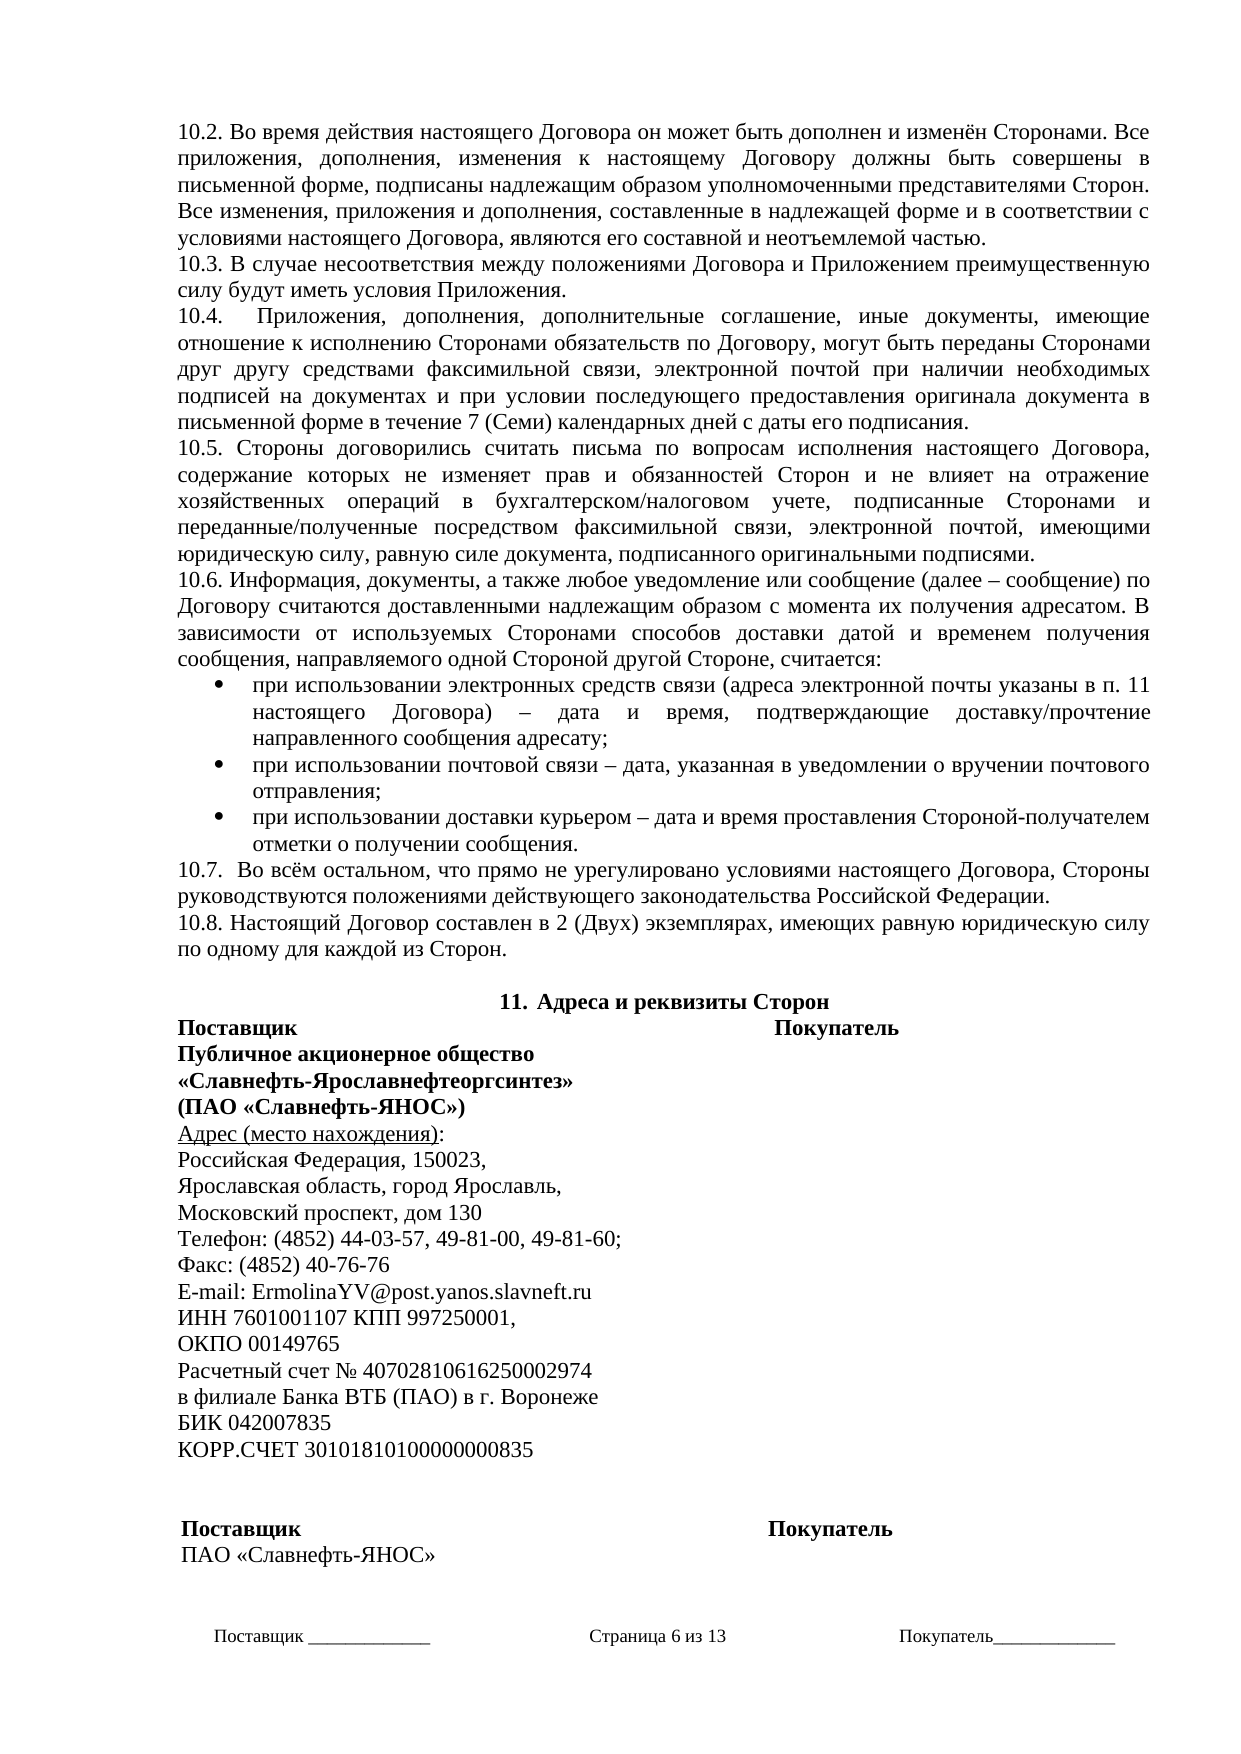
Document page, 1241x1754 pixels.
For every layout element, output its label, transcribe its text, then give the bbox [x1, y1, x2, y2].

text 10.3. В случае несоответствия между положениями Договора и Приложением преимущественную силу будут иметь условия Приложения. [177, 250, 1152, 303]
text Телефон: (4852) 44-03-57, 49-81-00, 49-81-60; [177, 1225, 1152, 1251]
text ПАО «Славнефть-ЯНОС» [181, 1541, 1152, 1568]
text Факс: (4852) 40-76-76 [177, 1251, 1152, 1278]
text Адрес (место нахождения): [177, 1119, 1152, 1146]
text Расчетный счет № 40702810616250002974 [177, 1357, 1152, 1383]
text 10.4. Приложения, дополнения, дополнительные соглашение, иные документы, имеющие отношение к исполнению Сторонами обязательств по Договору, могут быть переданы Сторонами друг другу средствами факсимильной связи, электронной почтой при наличии необходимых подписей на документах и при условии последующего предоставления оригинала документа в письменной форме в течение 7 (Семи) календарных дней с даты его подписания. [177, 303, 1152, 434]
text 10.7. Во всём остальном, что прямо не урегулировано условиями настоящего Договора, Стороны руководствуются положениями действующего законодательства Российской Федерации. [177, 856, 1152, 909]
list при использовании электронных средств связи (адреса электронной почты указаны в п. 11 настоящего Договора) – дата и время, подтверждающие доставку/прочтение направленного сообщения адресату; [215, 672, 1152, 751]
text Российская Федерация, 150023, Ярославская область, город Ярославль, Московский проспект, дом 130 [177, 1146, 1152, 1225]
text E-mail: ErmolinaYV@post.yanos.slavneft.ru [177, 1278, 1152, 1304]
text (ПАО «Славнефть-ЯНОС») [177, 1093, 1152, 1119]
text ОКПО 00149765 [177, 1330, 1152, 1357]
text Поставщик Покупатель [177, 1014, 1152, 1041]
list Адреса и реквизиты Сторон [177, 988, 1152, 1014]
list при использовании доставки курьером – дата и время проставления Стороной-получателем отметки о получении сообщения. [215, 803, 1152, 856]
text 10.6. Информация, документы, а также любое уведомление или сообщение (далее – сообщение) по Договору считаются доставленными надлежащим образом с момента их получения адресатом. В зависимости от используемых Сторонами способов доставки датой и временем получения сообщения, направляемого одной Стороной другой Стороне, считается: [177, 566, 1152, 672]
text в филиале Банка ВТБ (ПАО) в г. Воронеже [177, 1383, 1152, 1409]
text КОРР.СЧЕТ 30101810100000000835 [177, 1436, 1152, 1462]
text 10.8. Настоящий Договор составлен в 2 (Двух) экземплярах, имеющих равную юридическую силу по одному для каждой из Сторон. [177, 909, 1152, 961]
text 10.2. Во время действия настоящего Договора он может быть дополнен и изменён Сторонами. Все приложения, дополнения, изменения к настоящему Договору должны быть совершены в письменной форме, подписаны надлежащим образом уполномоченными представителями Сторон. Все изменения, приложения и дополнения, составленные в надлежащей форме и в соответствии с условиями настоящего Договора, являются его составной и неотъемлемой частью. [177, 118, 1152, 250]
text Поставщик Покупатель [181, 1515, 1152, 1541]
text Публичное акционерное общество «Славнефть-Ярославнефтеоргсинтез» [177, 1041, 1152, 1093]
text ИНН 7601001107 КПП 997250001, [177, 1304, 1152, 1330]
text 10.5. Стороны договорились считать письма по вопросам исполнения настоящего Договора, содержание которых не изменяет прав и обязанностей Сторон и не влияет на отражение хозяйственных операций в бухгалтерском/налоговом учете, подписанные Сторонами и переданные/полученные посредством факсимильной связи, электронной почтой, имеющими юридическую силу, равную силе документа, подписанного оригинальными подписями. [177, 434, 1152, 566]
text БИК 042007835 [177, 1409, 1152, 1436]
list при использовании почтовой связи – дата, указанная в уведомлении о вручении почтового отправления; [215, 751, 1152, 803]
